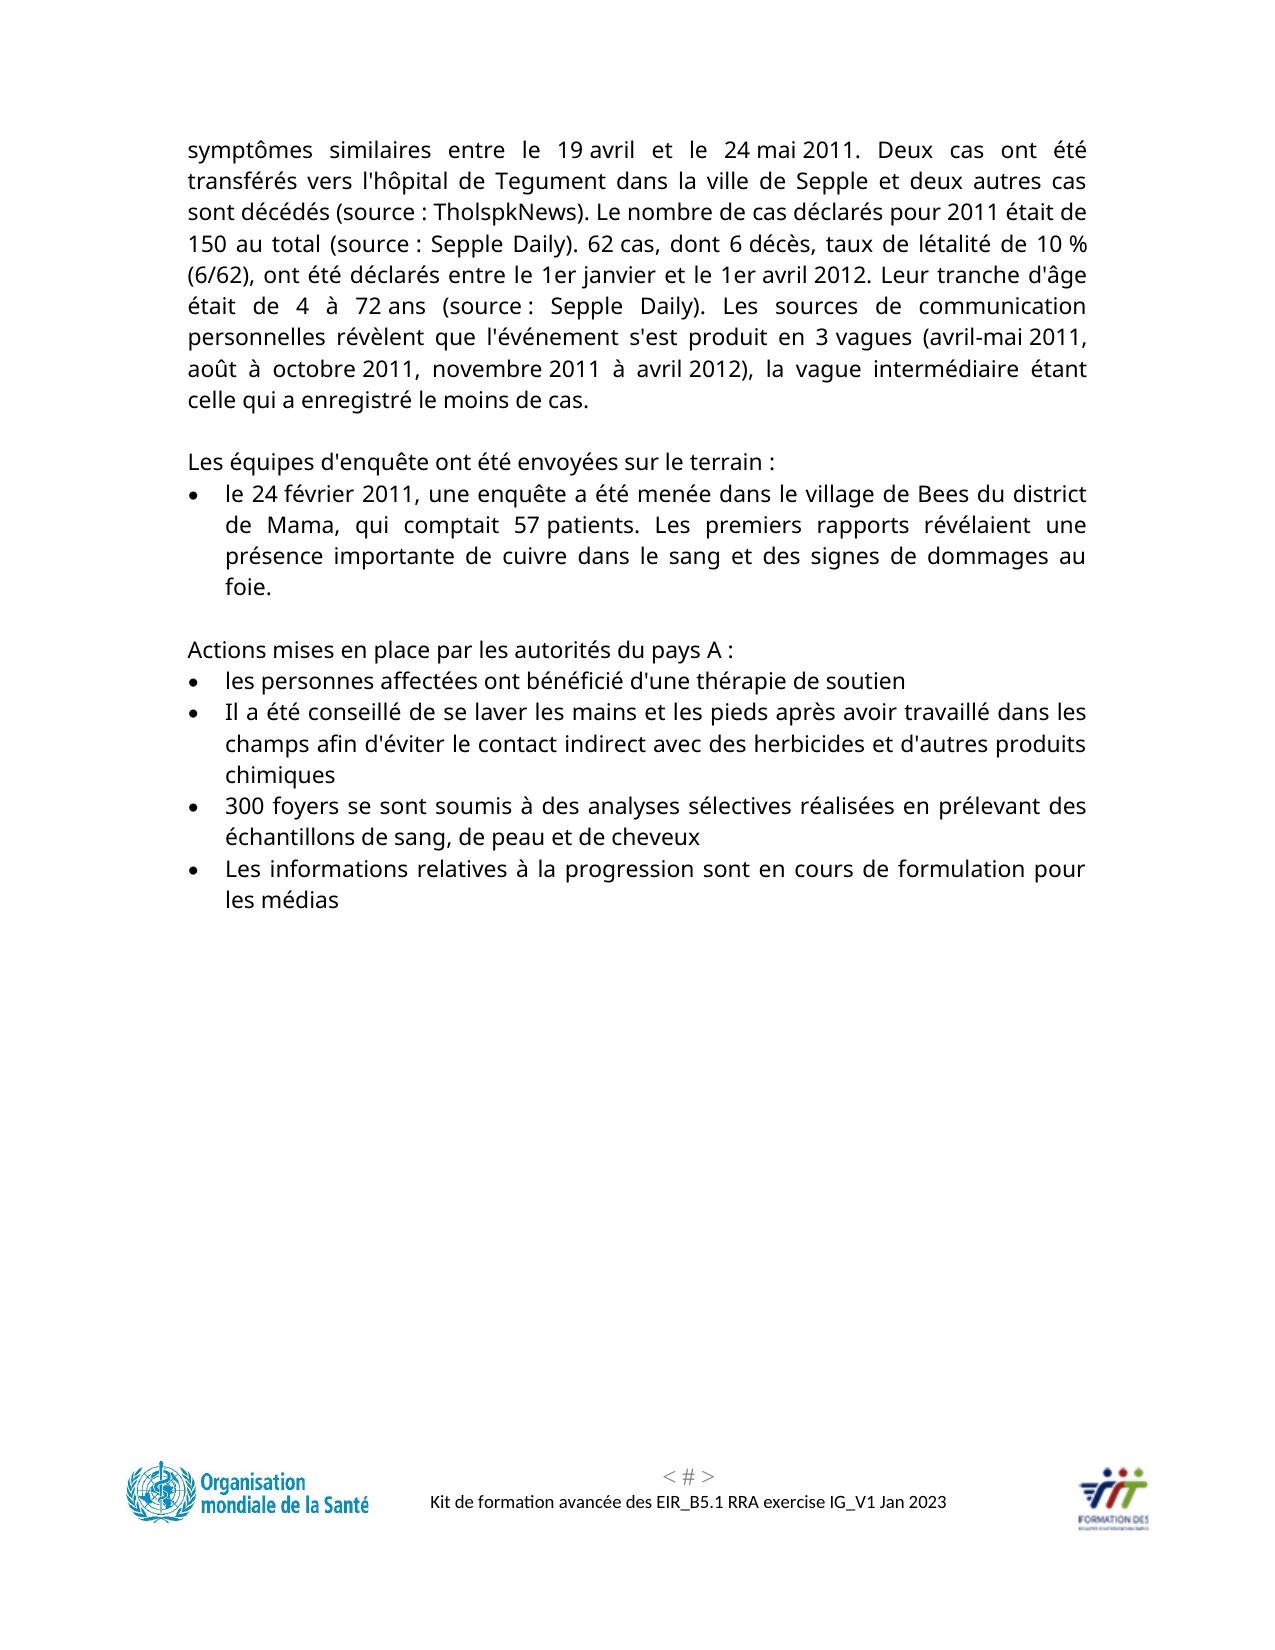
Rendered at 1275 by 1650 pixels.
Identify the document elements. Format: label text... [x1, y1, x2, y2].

list le 24 février 2011, une enquête a été menée dans le village de Bees du district de Mama, qui comptait 57 patients. Les premiers rapports révélaient une présence importante de cuivre dans le sang et des signes de dommages au foie. [187, 477, 1087, 602]
list les personnes affectées ont bénéficié d'une thérapie de soutien [187, 665, 1087, 696]
text Les équipes d'enquête ont été envoyées sur le terrain : [187, 446, 1087, 477]
list 300 foyers se sont soumis à des analyses sélectives réalisées en prélevant des échantillons de sang, de peau et de cheveux [187, 790, 1087, 852]
picture [1063, 1461, 1158, 1551]
list Il a été conseillé de se laver les mains et les pieds après avoir travaillé dans les champs afin d'éviter le contact indirect avec des herbicides et d'autres produits chimiques [187, 696, 1087, 790]
text Actions mises en place par les autorités du pays A : [187, 634, 1087, 665]
picture [126, 1461, 369, 1523]
list Les informations relatives à la progression sont en cours de formulation pour les médias [187, 852, 1087, 915]
